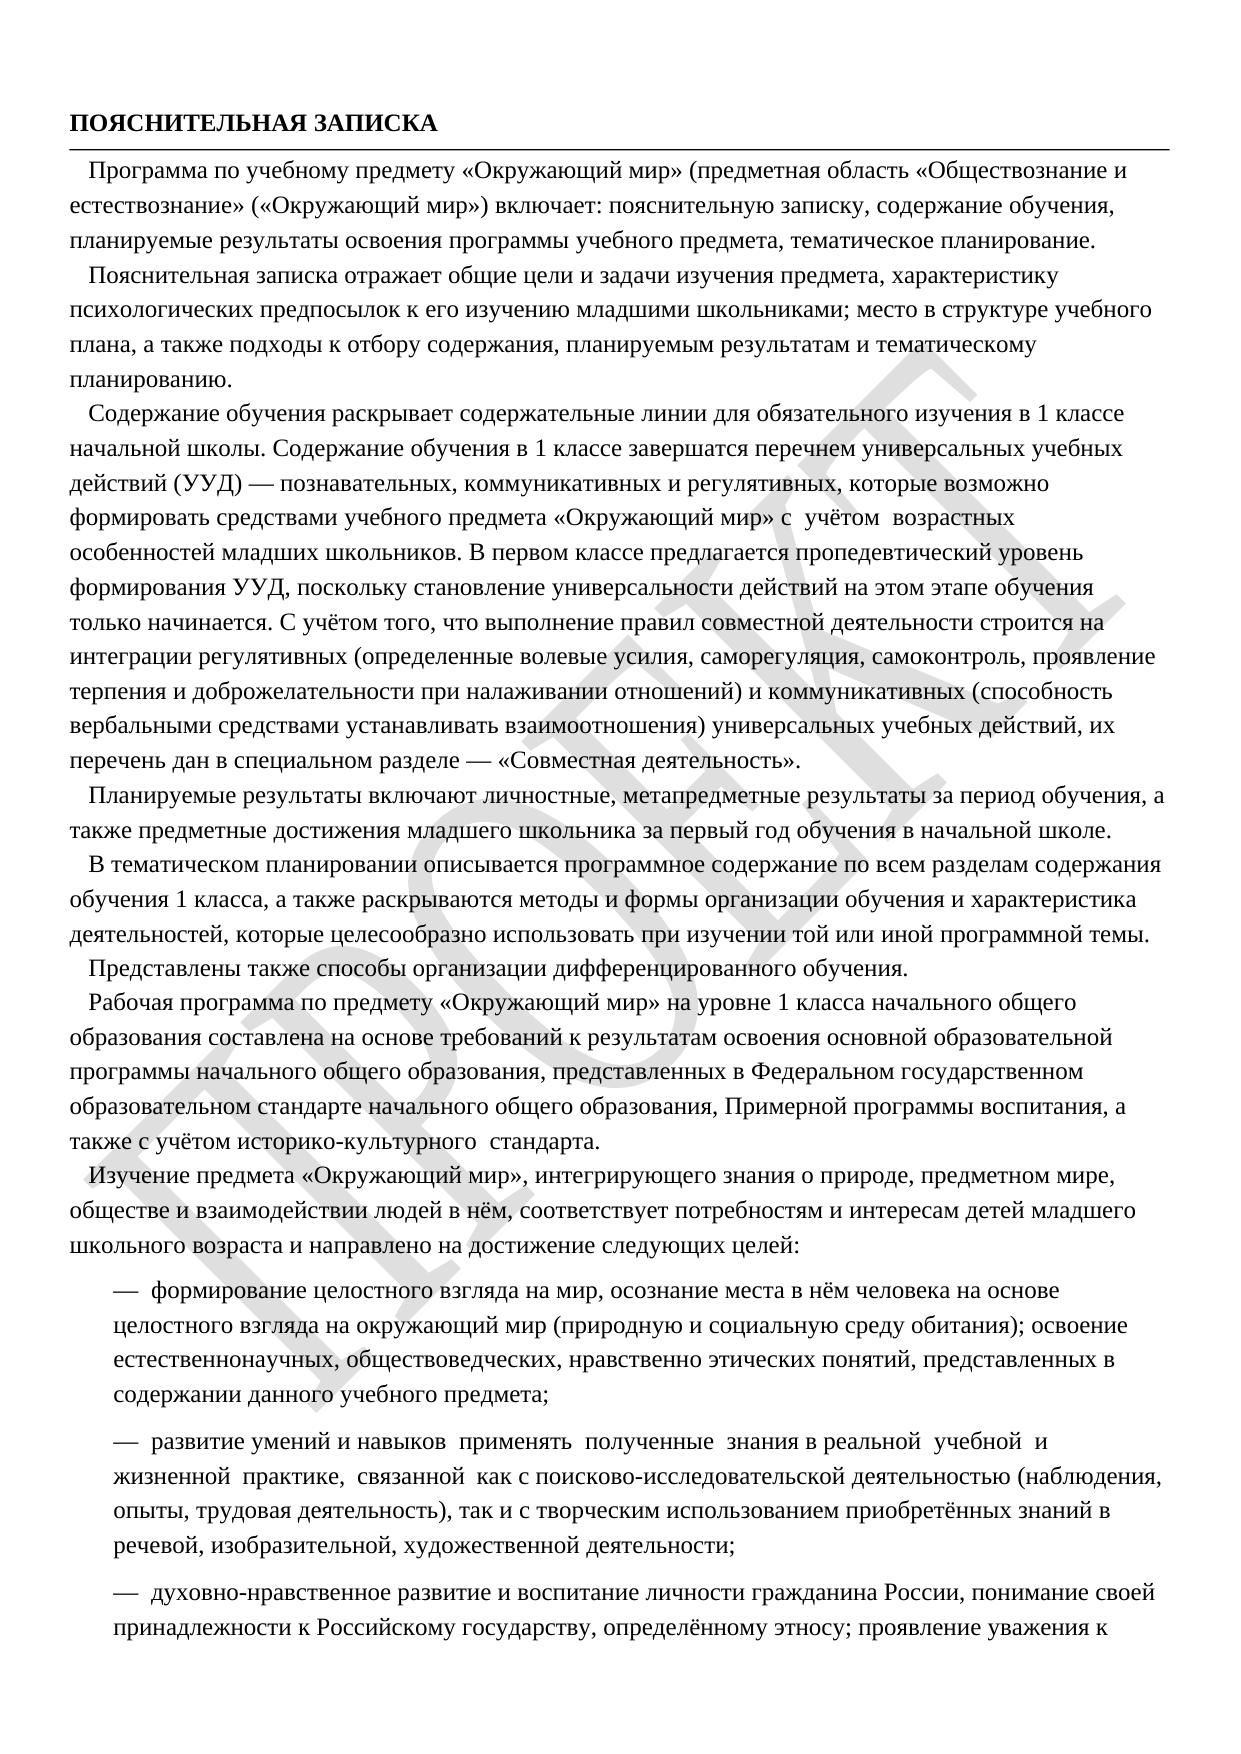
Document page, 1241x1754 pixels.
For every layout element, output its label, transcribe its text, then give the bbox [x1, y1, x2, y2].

list развитие умений и навыков применять полученные знания в реальной учебной и жизненной практике, связанной как с поисково-исследовательской деятельностью (наблюдения, опыты, трудовая деятельность), так и с творческим использованием приобретённых знаний в речевой, изобразительной, художественной деятельности; [113, 1426, 1166, 1559]
text В тематическом планировании описывается программное содержание по всем разделам содержания обучения 1 класса, а также раскрываются методы и формы организации обучения и характеристика деятельностей, которые целесообразно использовать при изучении той или иной программной темы. [69, 849, 1164, 947]
text Представлены также способы организации дифференцированного обучения. [88, 953, 1182, 982]
text Изучение предмета «Окружающий мир», интегрирующего знания о природе, предметном мире, обществе и взаимодействии людей в нём, соответствует потребностям и интересам детей младшего школьного возраста и направлено на достижение следующих целей: [69, 1160, 1139, 1258]
text Пояснительная записка отражает общие цели и задачи изучения предмета, характеристику психологических предпосылок к его изучению младшими школьниками; место в структуре учебного плана, а также подходы к отбору содержания, планируемым результатам и тематическому планированию. [69, 260, 1155, 392]
list формирование целостного взгляда на мир, осознание места в нём человека на основе целостного взгляда на окружающий мир (природную и социальную среду обитания); освоение естественнонаучных, обществоведческих, нравственно этических понятий, представленных в содержании данного учебного предмета; [113, 1275, 1129, 1408]
subtitle ПОЯСНИТЕЛЬНАЯ ЗАПИСКА [69, 108, 1182, 137]
text Планируемые результаты включают личностные, метапредметные результаты за период обучения, а также предметные достижения младшего школьника за первый год обучения в начальной школе. [69, 780, 1168, 843]
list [113, 1577, 1156, 1641]
text Содержание обучения раскрывает содержательные линии для обязательного изучения в 1 классе начальной школы. Содержание обучения в 1 классе завершатся перечнем универсальных учебных действий (УУД) — познавательных, коммуникативных и регулятивных, которые возможно формировать средствами учебного предмета «Окружающий мир» с учётом возрастных особенностей младших школьников. В первом классе предлагается пропедевтический уровень формирования УУД, поскольку становление универсальности действий на этом этапе обучения только начинается. С учётом того, что выполнение правил совместной деятельности строится на интеграции регулятивных (определенные волевые усилия, саморегуляция, самоконтроль, проявление терпения и доброжелательности при налаживании отношений) и коммуникативных (способность вербальными средствами устанавливать взаимоотношения) универсальных учебных действий, их перечень дан в специальном разделе — «Совместная деятельность». [69, 398, 1159, 774]
text Рабочая программа по предмету «Окружающий мир» на уровне 1 класса начального общего образования составлена на основе требований к результатам освоения основной образовательной программы начального общего образования, представленных в Федеральном государственном образовательном стандарте начального общего образования, Примерной программы воспитания, а также с учётом историко-культурного стандарта. [69, 987, 1129, 1154]
text Программа по учебному предмету «Окружающий мир» (предметная область «Обществознание и естествознание» («Окружающий мир») включает: пояснительную записку, содержание обучения, планируемые результаты освоения программы учебного предмета, тематическое планирование. [69, 156, 1130, 254]
